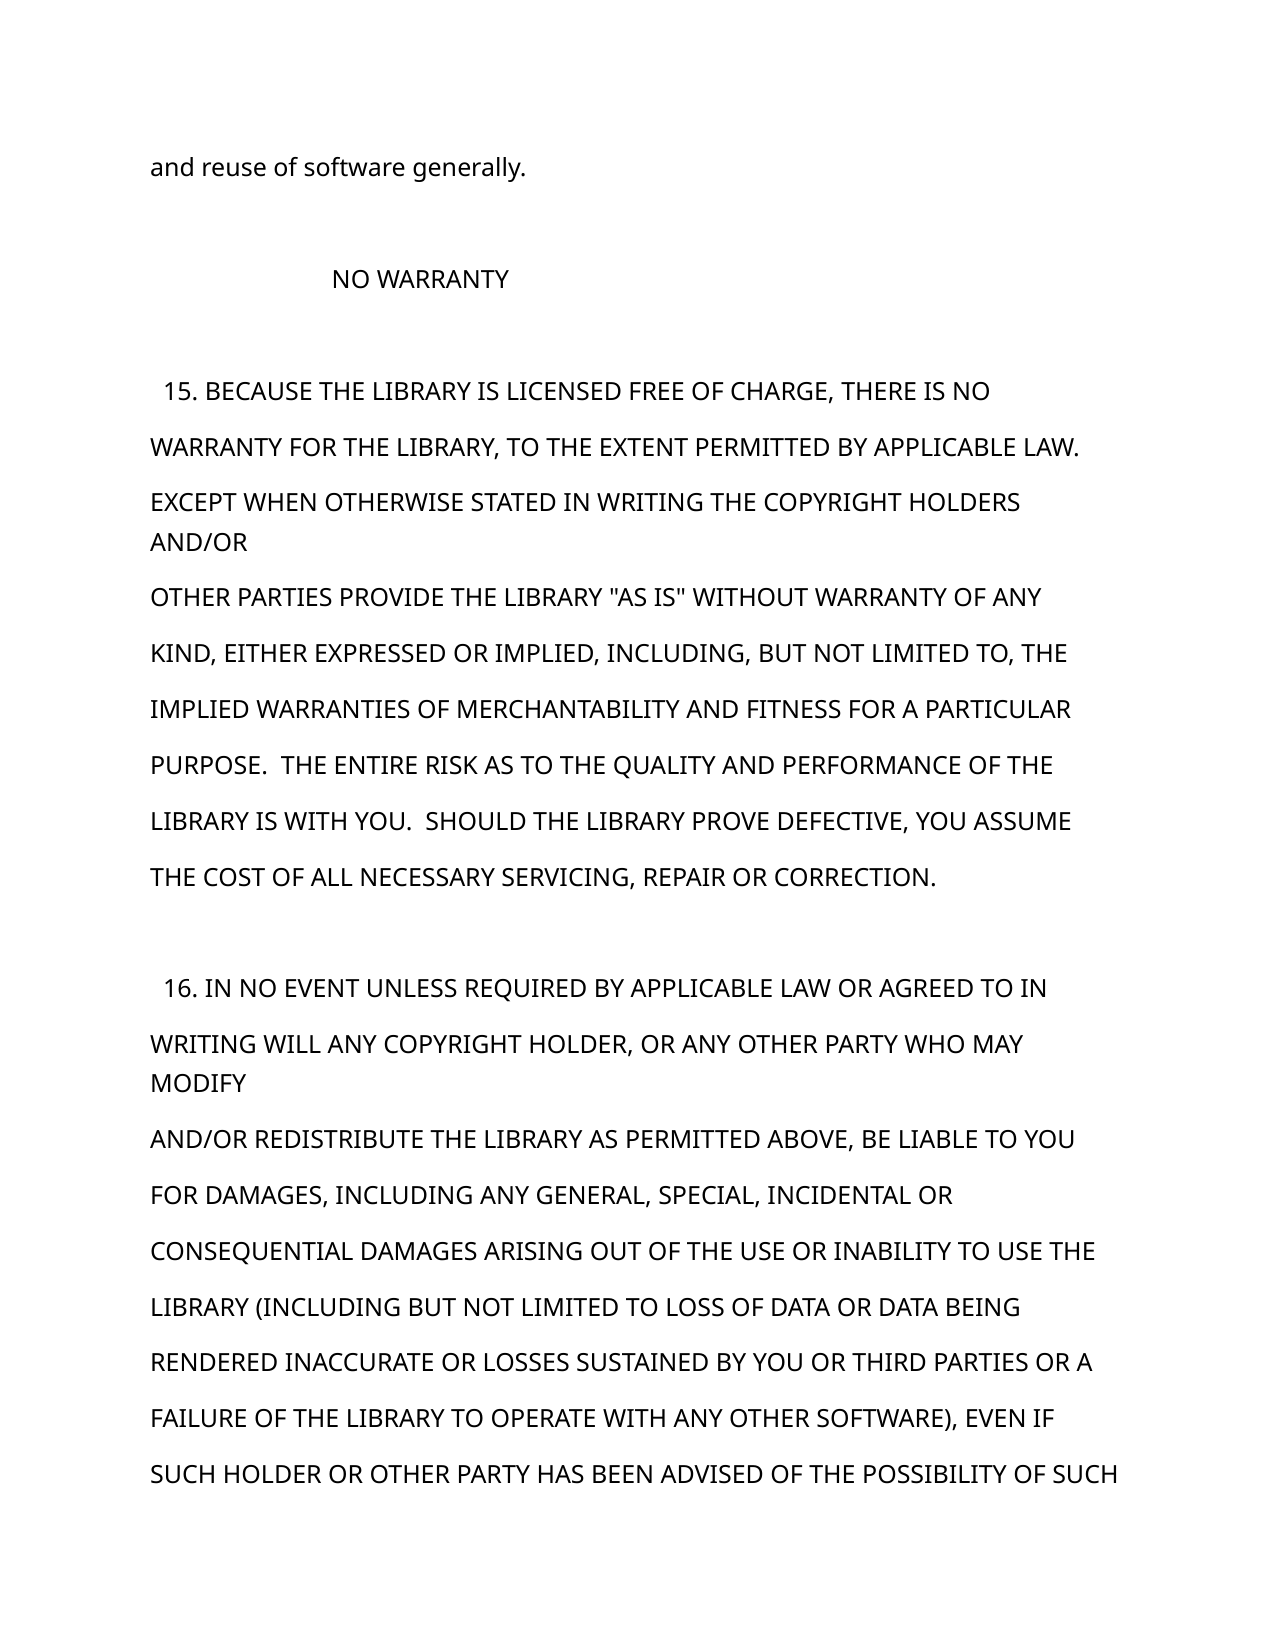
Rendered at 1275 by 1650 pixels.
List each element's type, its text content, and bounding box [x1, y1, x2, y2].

text KIND, EITHER EXPRESSED OR IMPLIED, INCLUDING, BUT NOT LIMITED TO, THE [150, 636, 1125, 670]
text LIBRARY (INCLUDING BUT NOT LIMITED TO LOSS OF DATA OR DATA BEING [150, 1289, 1125, 1323]
text LIBRARY IS WITH YOU. SHOULD THE LIBRARY PROVE DEFECTIVE, YOU ASSUME [150, 803, 1125, 837]
text WRITING WILL ANY COPYRIGHT HOLDER, OR ANY OTHER PARTY WHO MAY MODIFY [150, 1027, 1125, 1100]
text AND/OR REDISTRIBUTE THE LIBRARY AS PERMITTED ABOVE, BE LIABLE TO YOU [150, 1122, 1125, 1156]
text FOR DAMAGES, INCLUDING ANY GENERAL, SPECIAL, INCIDENTAL OR [150, 1177, 1125, 1212]
text EXCEPT WHEN OTHERWISE STATED IN WRITING THE COPYRIGHT HOLDERS AND/OR [150, 485, 1125, 558]
text FAILURE OF THE LIBRARY TO OPERATE WITH ANY OTHER SOFTWARE), EVEN IF [150, 1401, 1125, 1435]
text and reuse of software generally. [150, 150, 1125, 184]
text THE COST OF ALL NECESSARY SERVICING, REPAIR OR CORRECTION. [150, 859, 1125, 893]
text IMPLIED WARRANTIES OF MERCHANTABILITY AND FITNESS FOR A PARTICULAR [150, 692, 1125, 726]
text 16. IN NO EVENT UNLESS REQUIRED BY APPLICABLE LAW OR AGREED TO IN [150, 971, 1125, 1005]
text WARRANTY FOR THE LIBRARY, TO THE EXTENT PERMITTED BY APPLICABLE LAW. [150, 429, 1125, 463]
text SUCH HOLDER OR OTHER PARTY HAS BEEN ADVISED OF THE POSSIBILITY OF SUCH [150, 1457, 1125, 1491]
text PURPOSE. THE ENTIRE RISK AS TO THE QUALITY AND PERFORMANCE OF THE [150, 747, 1125, 782]
text CONSEQUENTIAL DAMAGES ARISING OUT OF THE USE OR INABILITY TO USE THE [150, 1233, 1125, 1267]
text RENDERED INACCURATE OR LOSSES SUSTAINED BY YOU OR THIRD PARTIES OR A [150, 1345, 1125, 1379]
text OTHER PARTIES PROVIDE THE LIBRARY "AS IS" WITHOUT WARRANTY OF ANY [150, 580, 1125, 614]
text 15. BECAUSE THE LIBRARY IS LICENSED FREE OF CHARGE, THERE IS NO [150, 373, 1125, 407]
text NO WARRANTY [150, 262, 1125, 296]
